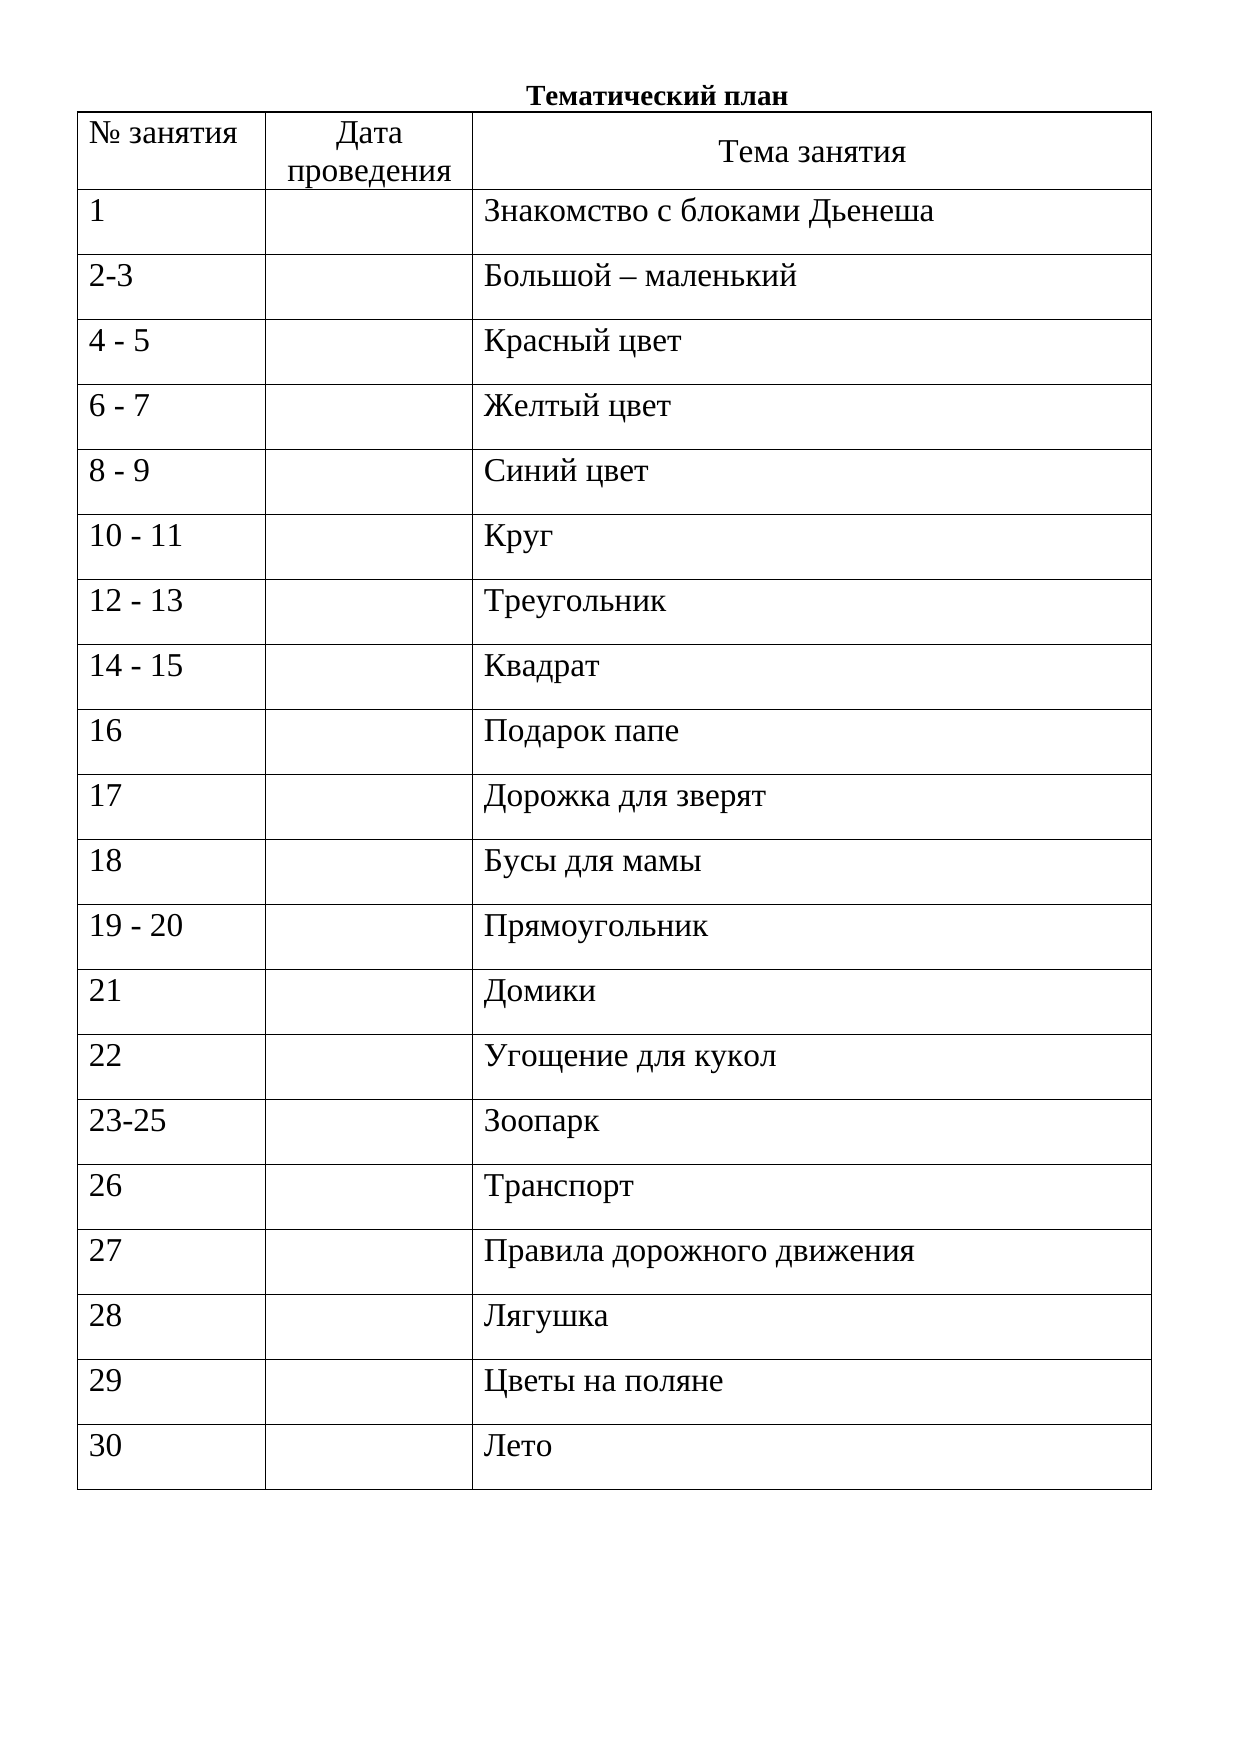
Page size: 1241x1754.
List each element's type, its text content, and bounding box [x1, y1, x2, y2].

table_cell Синий цвет [473, 450, 1151, 514]
table_cell [266, 645, 472, 709]
table_cell [266, 1035, 472, 1099]
table_cell Прямоугольник [473, 905, 1151, 969]
table_cell [266, 450, 472, 514]
table_cell 23-25 [78, 1100, 265, 1164]
table_cell [266, 1295, 472, 1359]
table_cell 28 [78, 1295, 265, 1359]
table_cell Дорожка для зверят [473, 775, 1151, 839]
table_header № занятия [78, 113, 265, 189]
table_cell 29 [78, 1360, 265, 1424]
table_cell 16 [78, 710, 265, 774]
table_cell 14 - 15 [78, 645, 265, 709]
table_cell Лето [473, 1425, 1151, 1489]
table_cell Домики [473, 970, 1151, 1034]
table_cell Правила дорожного движения [473, 1230, 1151, 1294]
table_cell 12 - 13 [78, 580, 265, 644]
table_cell [266, 1165, 472, 1229]
table_cell Треугольник [473, 580, 1151, 644]
table_cell 6 - 7 [78, 385, 265, 449]
table_cell Цветы на поляне [473, 1360, 1151, 1424]
table_cell Красный цвет [473, 320, 1151, 384]
table_cell 2-3 [78, 255, 265, 319]
table_cell 1 [78, 190, 265, 254]
table_cell Бусы для мамы [473, 840, 1151, 904]
table_cell 26 [78, 1165, 265, 1229]
table_header Дата проведения [266, 113, 472, 189]
table_cell [266, 580, 472, 644]
table_cell [266, 255, 472, 319]
table_cell [266, 515, 472, 579]
table_cell [266, 775, 472, 839]
table_cell Лягушка [473, 1295, 1151, 1359]
table_cell Угощение для кукол [473, 1035, 1151, 1099]
text Тематический план [89, 78, 1152, 111]
table_cell [266, 840, 472, 904]
table_cell 4 - 5 [78, 320, 265, 384]
table_cell 22 [78, 1035, 265, 1099]
table_cell [266, 905, 472, 969]
table_cell Транспорт [473, 1165, 1151, 1229]
table_cell 17 [78, 775, 265, 839]
table_cell 8 - 9 [78, 450, 265, 514]
table_cell Зоопарк [473, 1100, 1151, 1164]
table_cell [266, 1425, 472, 1489]
table_cell Большой – маленький [473, 255, 1151, 319]
table_cell Подарок папе [473, 710, 1151, 774]
table_cell Круг [473, 515, 1151, 579]
table_cell 10 - 11 [78, 515, 265, 579]
table_cell [266, 1230, 472, 1294]
table_cell [266, 320, 472, 384]
table_cell Желтый цвет [473, 385, 1151, 449]
table_header Тема занятия [473, 113, 1151, 189]
table_cell Квадрат [473, 645, 1151, 709]
table_cell 19 - 20 [78, 905, 265, 969]
table_cell [266, 1100, 472, 1164]
table_cell 27 [78, 1230, 265, 1294]
table_cell [266, 710, 472, 774]
table_cell 18 [78, 840, 265, 904]
table_cell 30 [78, 1425, 265, 1489]
table_cell Знакомство с блоками Дьенеша [473, 190, 1151, 254]
table_cell 21 [78, 970, 265, 1034]
table_cell [266, 385, 472, 449]
table_cell [266, 970, 472, 1034]
table_cell [266, 1360, 472, 1424]
table_cell [266, 190, 472, 254]
